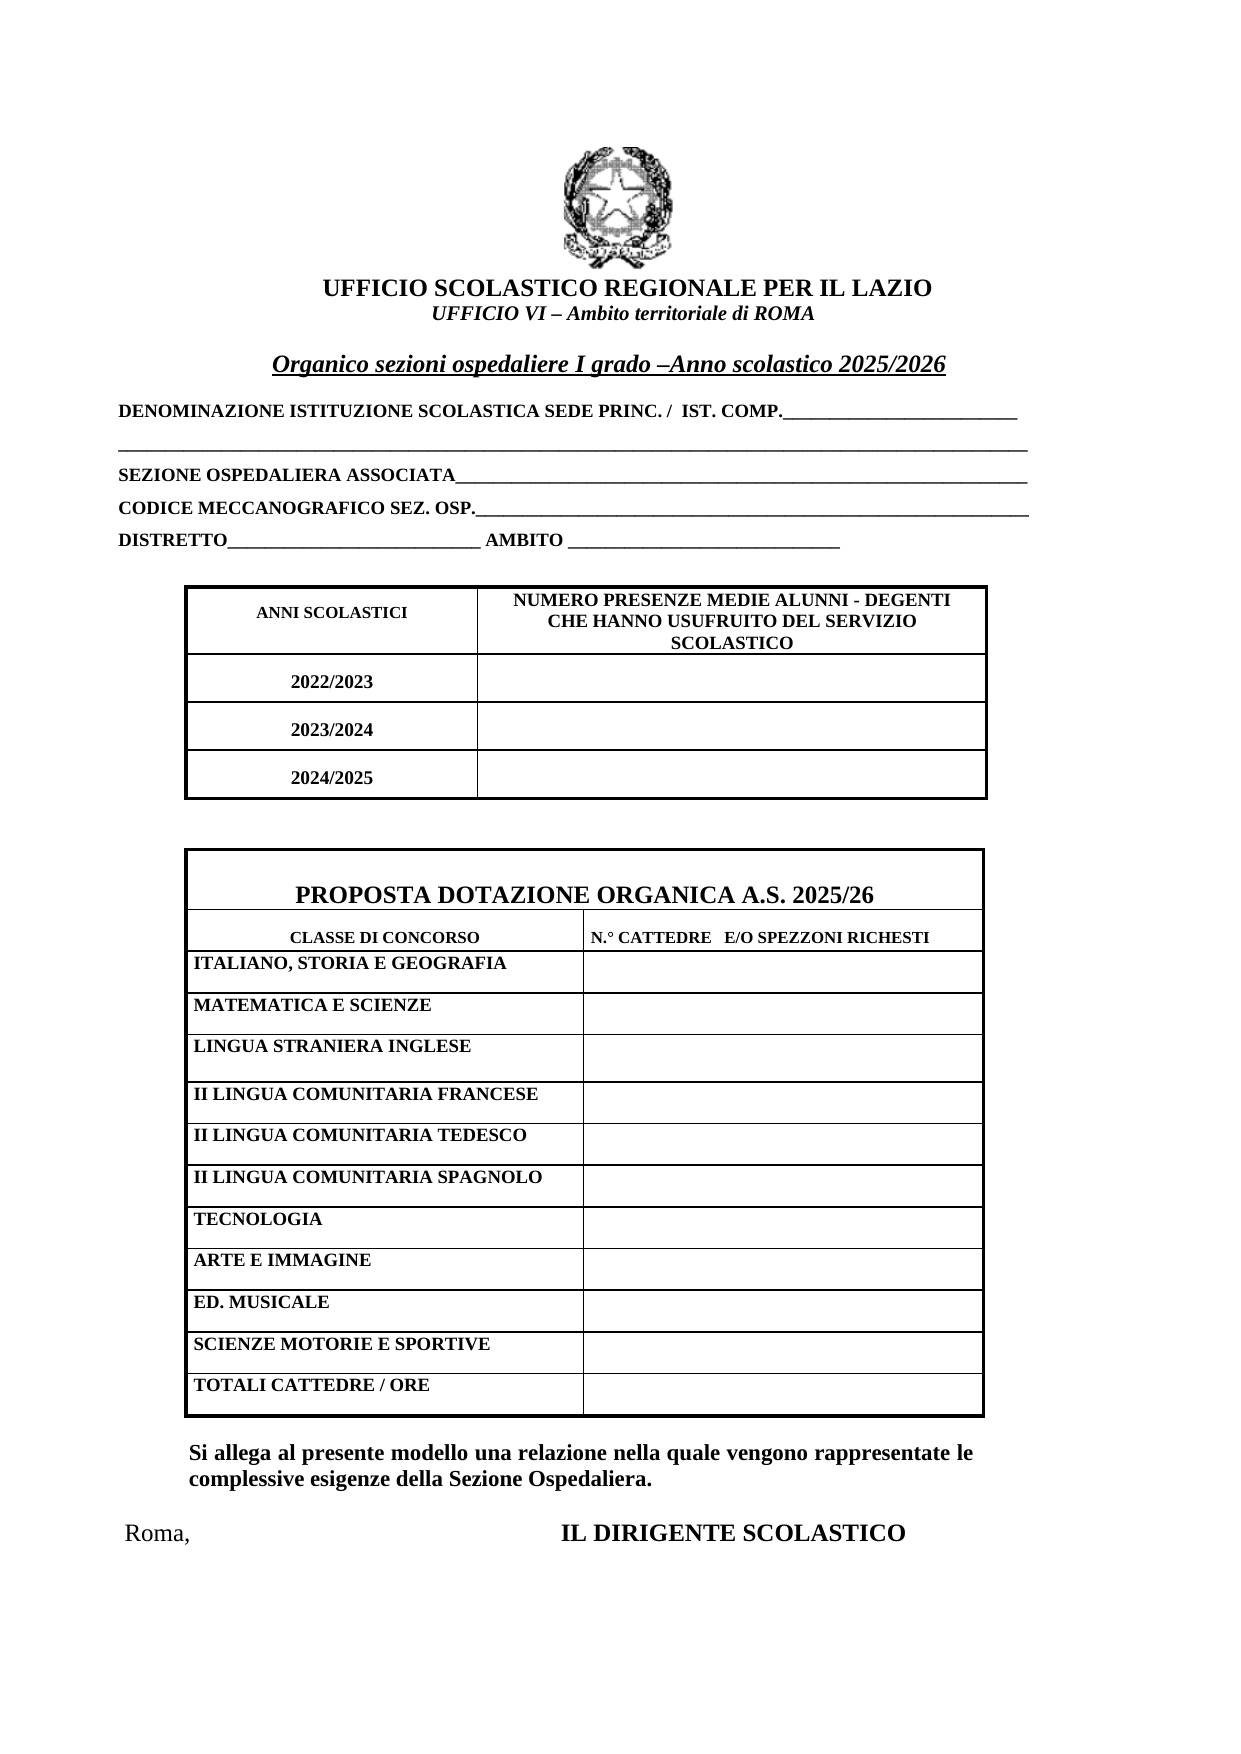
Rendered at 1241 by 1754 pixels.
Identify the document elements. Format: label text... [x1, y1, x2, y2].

table_cell [478, 703, 985, 749]
table_cell 2023/2024 [188, 703, 477, 749]
text SEZIONE OSPEDALIERA ASSOCIATA_____________________________________________________________ [118, 464, 1137, 486]
table_cell ITALIANO, STORIA E GEOGRAFIA [188, 952, 583, 992]
table_cell SCIENZE MOTORIE E SPORTIVE [188, 1333, 583, 1373]
table_cell [584, 1249, 982, 1289]
text CODICE MECCANOGRAFICO SEZ. OSP.___________________________________________________________ [118, 497, 1137, 518]
text DENOMINAZIONE ISTITUZIONE SCOLASTICA SEDE PRINC. / IST. COMP._________________________ [118, 400, 1166, 421]
table_cell II LINGUA COMUNITARIA SPAGNOLO [188, 1166, 583, 1206]
table_cell [584, 1291, 982, 1331]
table_cell 2024/2025 [188, 751, 477, 797]
table_cell MATEMATICA E SCIENZE [188, 994, 583, 1034]
table_cell [584, 1374, 982, 1414]
table_cell [584, 994, 982, 1034]
table_cell ARTE E IMMAGINE [188, 1249, 583, 1289]
table_cell LINGUA STRANIERA INGLESE [188, 1035, 583, 1081]
table_header PROPOSTA DOTAZIONE ORGANICA A.S. 2025/26 [188, 851, 982, 909]
table_cell [478, 655, 985, 701]
table_header ANNI SCOLASTICI [188, 589, 477, 653]
table_cell 2022/2023 [188, 655, 477, 701]
table_cell ED. MUSICALE [188, 1291, 583, 1331]
table_cell TOTALI CATTEDRE / ORE [188, 1374, 583, 1414]
table_cell CLASSE DI CONCORSO [188, 910, 583, 950]
text UFFICIO VI – Ambito territoriale di ROMA [118, 301, 1102, 325]
table_cell N.° CATTEDRE E/O SPEZZONI RICHESTI [584, 910, 982, 950]
table_cell [584, 1035, 982, 1081]
table_cell [478, 751, 985, 797]
table_header Si allega al presente modello una relazione nella quale vengono rappresentate le complessive esigenze della Sezione Ospedaliera. [159, 1439, 986, 1492]
text DISTRETTO___________________________ AMBITO _____________________________ [118, 529, 1137, 551]
table_cell [584, 1333, 982, 1373]
table_cell II LINGUA COMUNITARIA TEDESCO [188, 1124, 583, 1164]
table_cell [584, 1208, 982, 1248]
table_cell [584, 952, 982, 992]
table_cell [584, 1124, 982, 1164]
table_cell II LINGUA COMUNITARIA FRANCESE [188, 1083, 583, 1123]
table_cell TECNOLOGIA [188, 1208, 583, 1248]
text Organico sezioni ospedaliere I grado –Anno scolastico 2025/2026 [118, 349, 1102, 378]
text Roma, IL DIRIGENTE SCOLASTICO [118, 1518, 1122, 1547]
text UFFICIO SCOLASTICO REGIONALE PER IL LAZIO [118, 273, 1137, 301]
text _________________________________________________________________________________________________ [118, 432, 1166, 454]
table_cell [584, 1083, 982, 1123]
table_cell [584, 1166, 982, 1206]
table_header NUMERO PRESENZE MEDIE ALUNNI - DEGENTI CHE HANNO USUFRUITO DEL SERVIZIO SCOLASTICO [478, 589, 985, 653]
